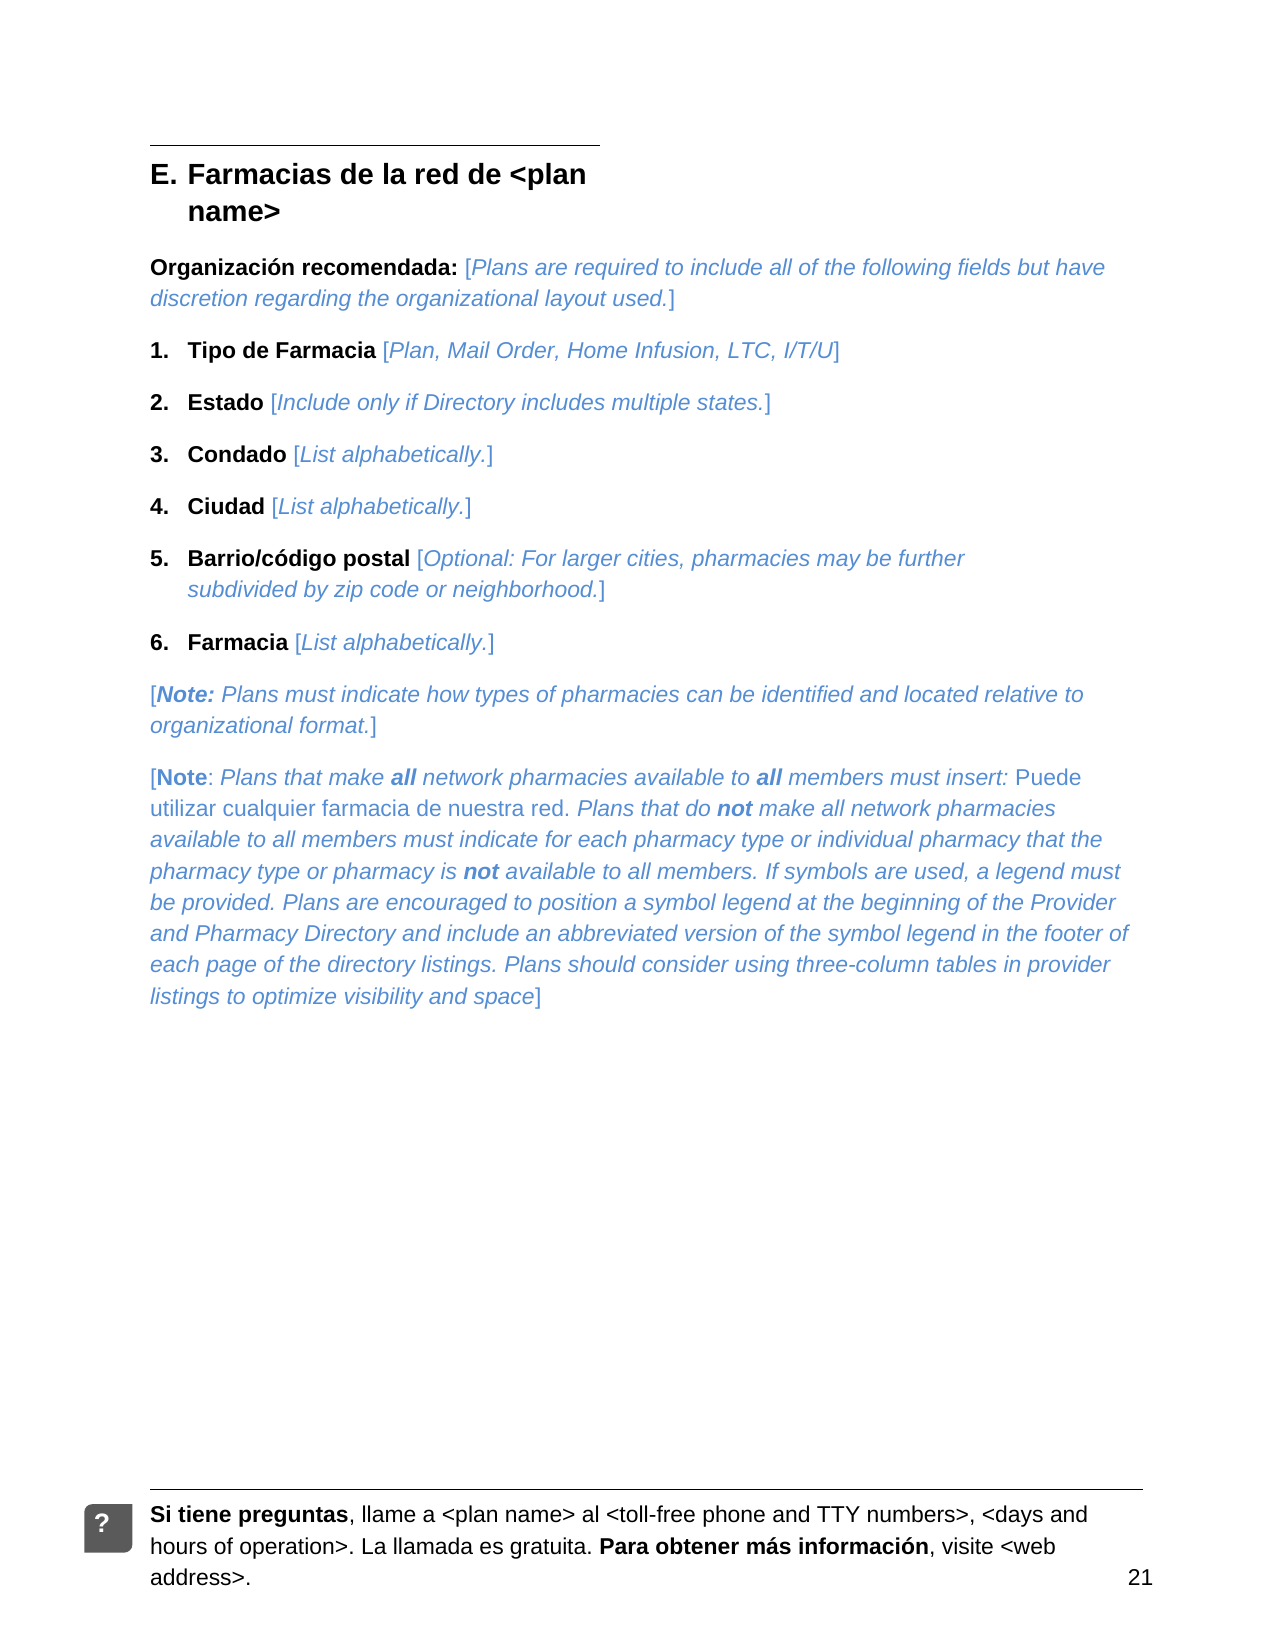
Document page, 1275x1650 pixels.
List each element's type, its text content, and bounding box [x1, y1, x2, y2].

list Barrio/código postal [Optional: For larger cities, pharmacies may be further subdivided by zip code or neighborhood.] [150, 542, 1068, 604]
list Farmacia [List alphabetically.] [150, 625, 1068, 656]
text Organización recomendada: [Plans are required to include all of the following fields but have discretion regarding the organizational layout used.] [150, 250, 1143, 312]
list Estado [Include only if Directory includes multiple states.] [150, 385, 1068, 417]
list Tipo de Farmacia [Plan, Mail Order, Home Infusion, LTC, I/T/U] [150, 333, 1068, 364]
list Condado [List alphabetically.] [150, 437, 1068, 469]
text [Note: Plans must indicate how types of pharmacies can be identified and located relative to organizational format.] [150, 677, 1143, 739]
subtitle Farmacias de la red de <plan name> [150, 146, 600, 229]
list Ciudad [List alphabetically.] [150, 489, 1068, 521]
text [Note: Plans that make all network pharmacies available to all members must insert: Puede utilizar cualquier farmacia de nuestra red. Plans that do not make all network pharmacies available to all members must indicate for each pharmacy type or individual pharmacy that the pharmacy type or pharmacy is not available to all members. If symbols are used, a legend must be provided. Plans are encouraged to position a symbol legend at the beginning of the Provider and Pharmacy Directory and include an abbreviated version of the symbol legend in the footer of each page of the directory listings. Plans should consider using three-column tables in provider listings to optimize visibility and space] [150, 760, 1143, 1010]
